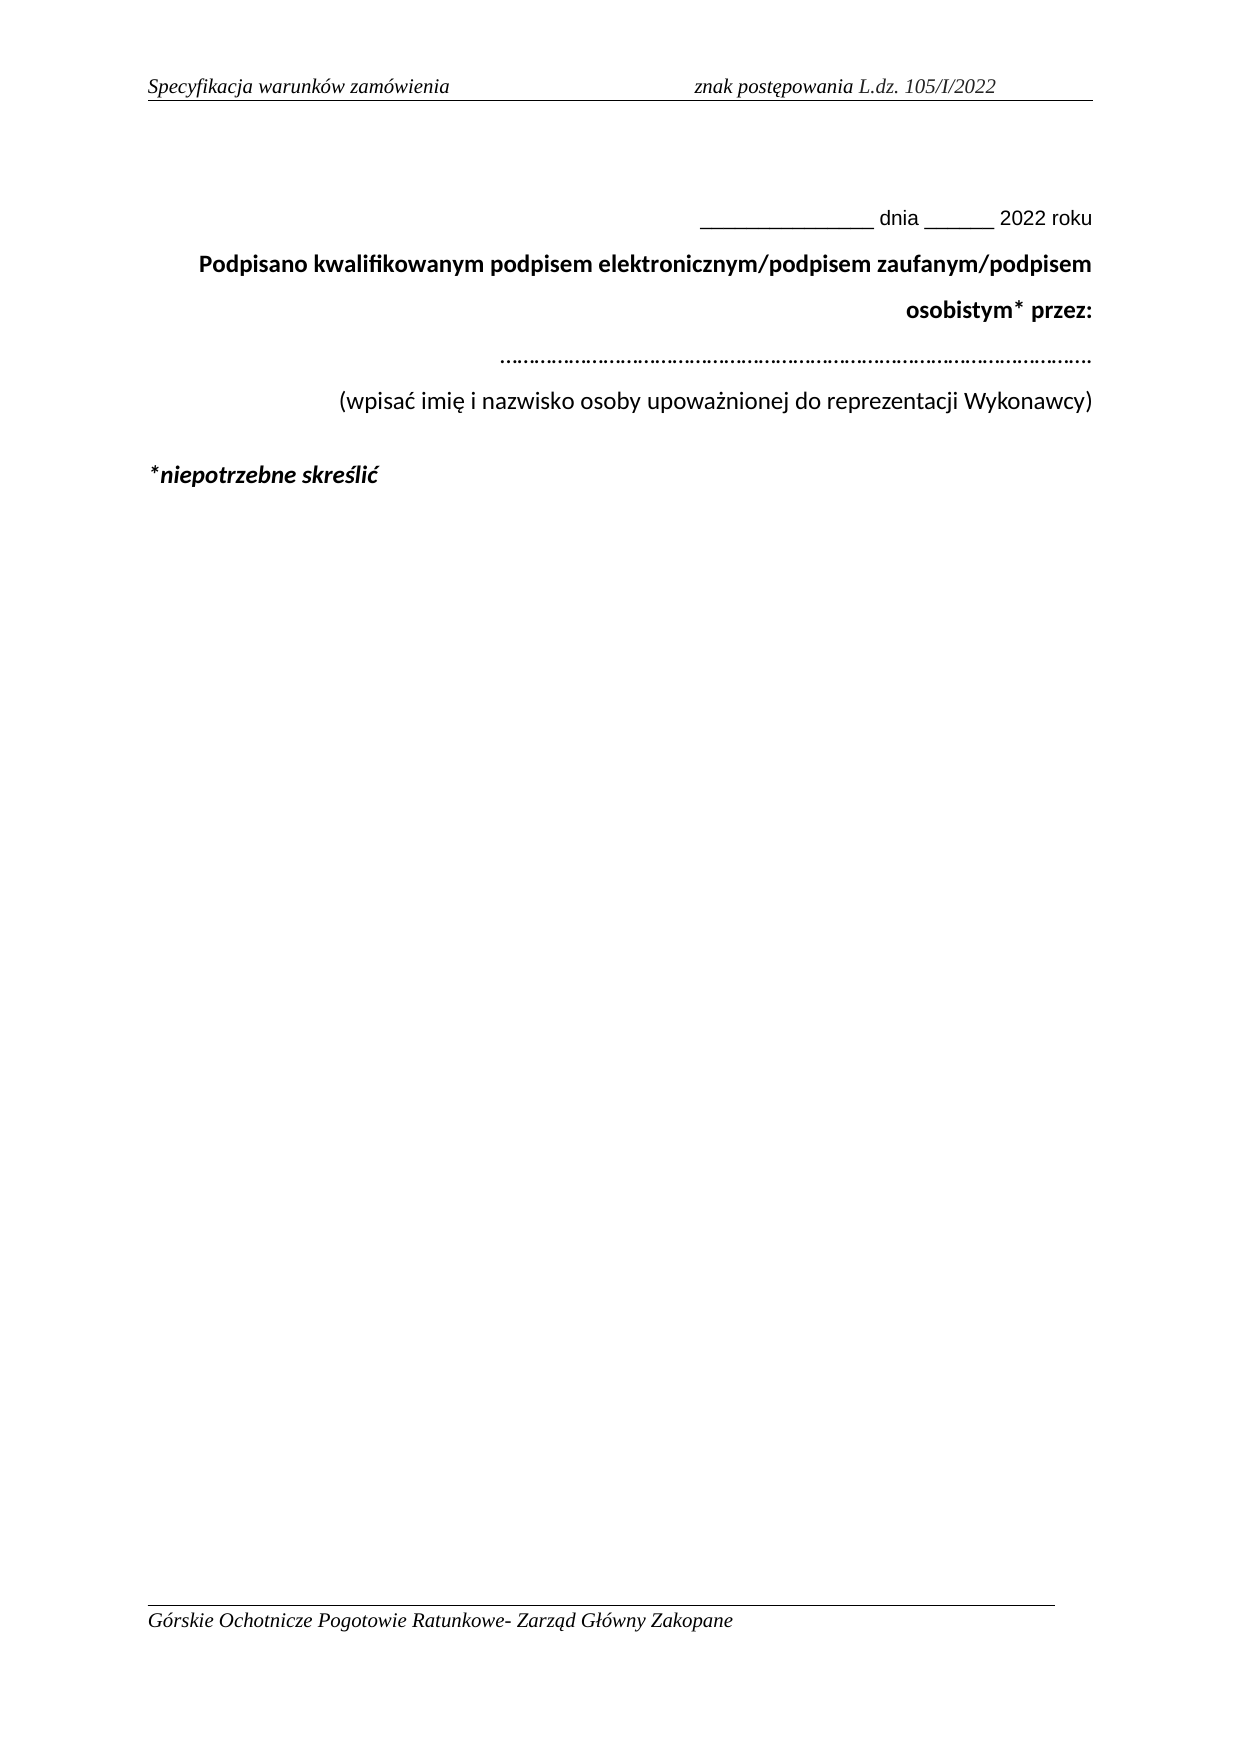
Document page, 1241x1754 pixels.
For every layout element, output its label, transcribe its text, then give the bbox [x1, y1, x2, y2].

text _______________ dnia ______ 2022 roku [148, 206, 1093, 230]
text (wpisać imię i nazwisko osoby upoważnionej do reprezentacji Wykonawcy) [148, 385, 1093, 416]
text Podpisano kwalifikowanym podpisem elektronicznym/podpisem zaufanym/podpisem osobistym* przez: [148, 248, 1093, 324]
text *niepotrzebne skreślić [148, 459, 1093, 489]
text …………………………………………………………………………………………. [148, 339, 1093, 370]
